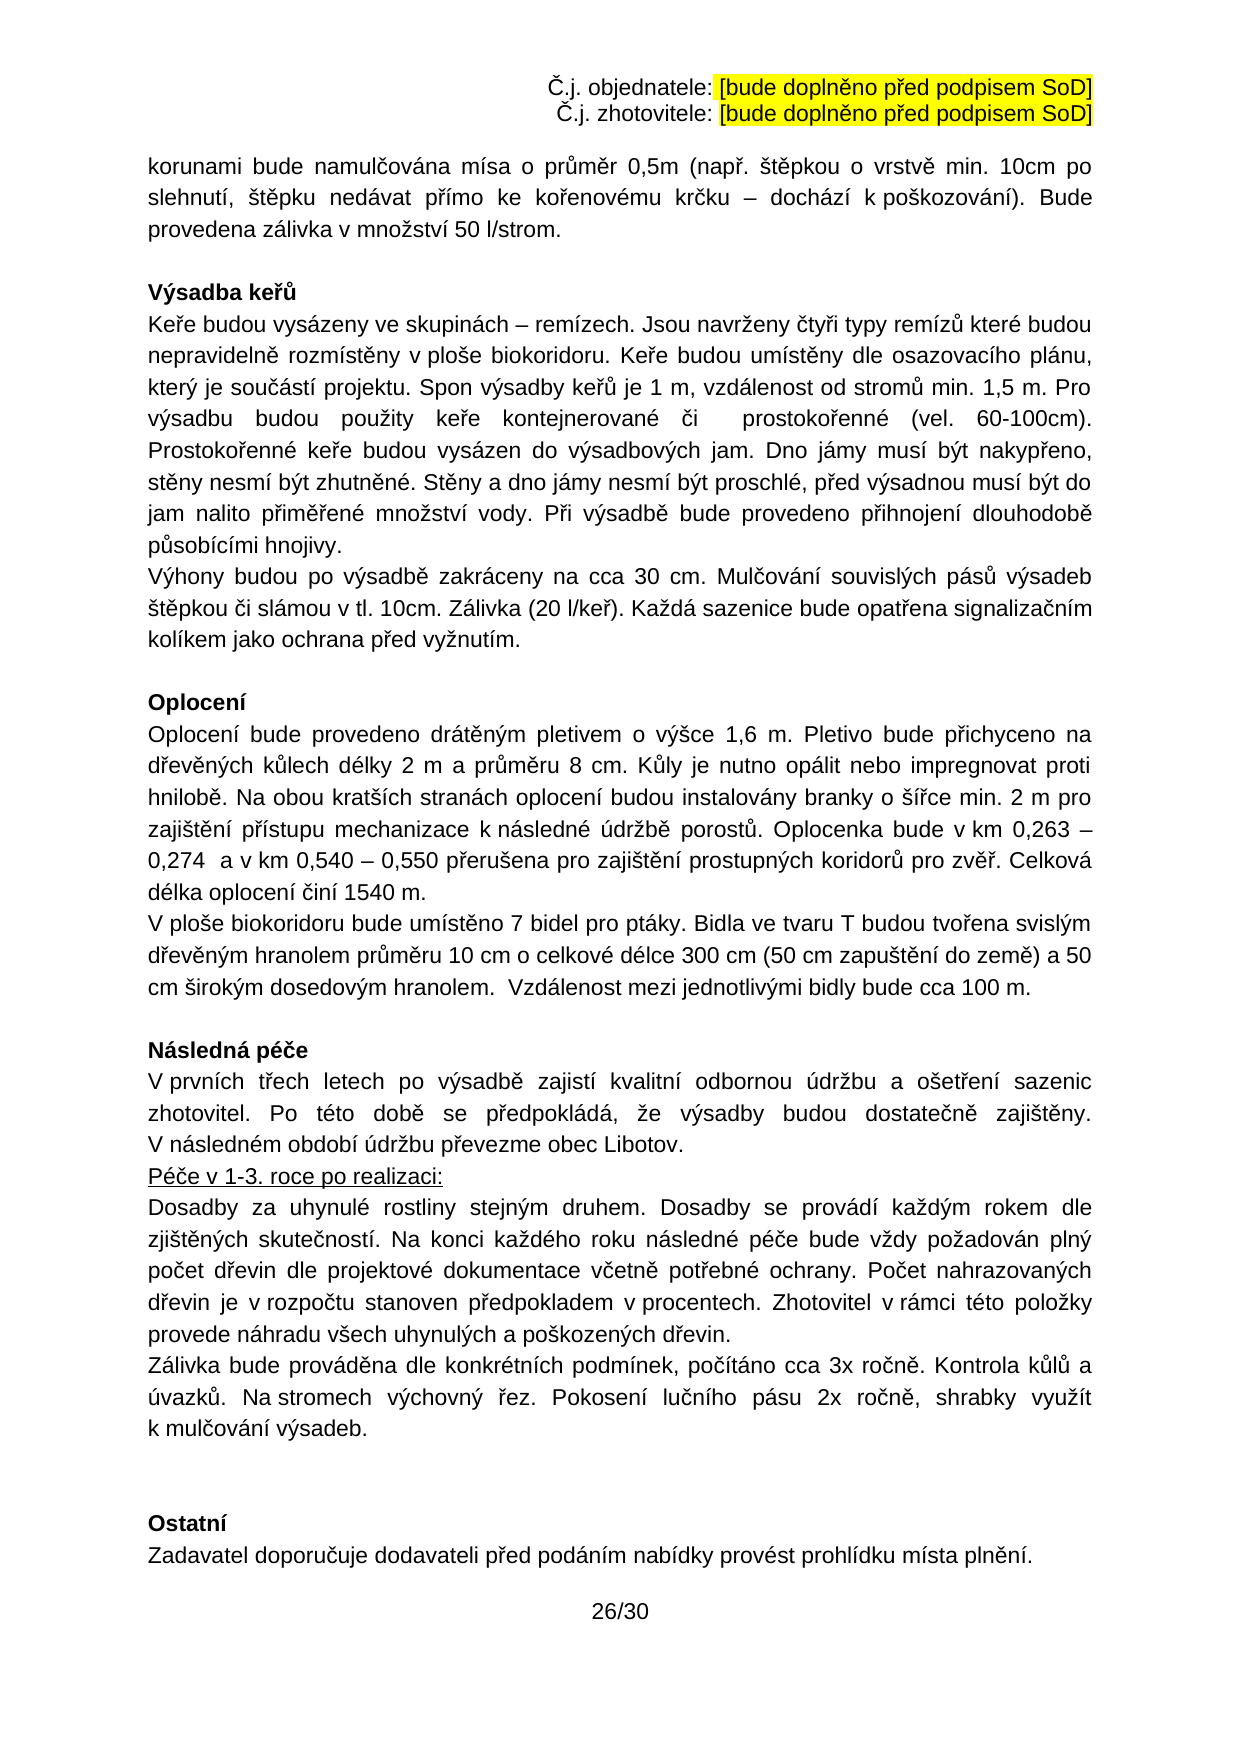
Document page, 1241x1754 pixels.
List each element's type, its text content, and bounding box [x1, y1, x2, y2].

text V ploše biokoridoru bude umístěno 7 bidel pro ptáky. Bidla ve tvaru T budou tvořena svislým dřevěným hranolem průměru 10 cm o celkové délce 300 cm (50 cm zapuštění do země) a 50 cm širokým dosedovým hranolem. Vzdálenost mezi jednotlivými bidly bude cca 100 m. [148, 910, 1093, 1000]
text Výhony budou po výsadbě zakráceny na cca 30 cm. Mulčování souvislých pásů výsadeb štěpkou či slámou v tl. 10cm. Zálivka (20 l/keř). Každá sazenice bude opatřena signalizačním kolíkem jako ochrana před vyžnutím. [148, 563, 1093, 653]
text Dosadby za uhynulé rostliny stejným druhem. Dosadby se provádí každým rokem dle zjištěných skutečností. Na konci každého roku následné péče bude vždy požadován plný počet dřevin dle projektové dokumentace včetně potřebné ochrany. Počet nahrazovaných dřevin je v rozpočtu stanoven předpokladem v procentech. Zhotovitel v rámci této položky provede náhradu všech uhynulých a poškozených dřevin. [148, 1194, 1093, 1347]
text Ostatní [148, 1510, 1093, 1536]
text Výsadba keřů [148, 279, 1093, 305]
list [148, 153, 1093, 242]
text Zálivka bude prováděna dle konkrétních podmínek, počítáno cca 3x ročně. Kontrola kůlů a úvazků. Na stromech výchovný řez. Pokosení lučního pásu 2x ročně, shrabky využít k mulčování výsadeb. [148, 1352, 1093, 1442]
text Následná péče [148, 1037, 1093, 1063]
text V prvních třech letech po výsadbě zajistí kvalitní odbornou údržbu a ošetření sazenic zhotovitel. Po této době se předpokládá, že výsadby budou dostatečně zajištěny. V následném období údržbu převezme obec Libotov. [148, 1068, 1093, 1158]
text Zadavatel doporučuje dodavateli před podáním nabídky provést prohlídku místa plnění. [148, 1542, 1093, 1568]
text Oplocení [148, 689, 1093, 716]
text Keře budou vysázeny ve skupinách – remízech. Jsou navrženy čtyři typy remízů které budou nepravidelně rozmístěny v ploše biokoridoru. Keře budou umístěny dle osazovacího plánu, který je součástí projektu. Spon výsadby keřů je 1 m, vzdálenost od stromů min. 1,5 m. Pro výsadbu budou použity keře kontejnerované či prostokořenné (vel. 60-100cm). Prostokořenné keře budou vysázen do výsadbových jam. Dno jámy musí být nakypřeno, stěny nesmí být zhutněné. Stěny a dno jámy nesmí být proschlé, před výsadnou musí být do jam nalito přiměřené množství vody. Při výsadbě bude provedeno přihnojení dlouhodobě působícími hnojivy. [148, 311, 1093, 558]
text Oplocení bude provedeno drátěným pletivem o výšce 1,6 m. Pletivo bude přichyceno na dřevěných kůlech délky 2 m a průměru 8 cm. Kůly je nutno opálit nebo impregnovat proti hnilobě. Na obou kratších stranách oplocení budou instalovány branky o šířce min. 2 m pro zajištění přístupu mechanizace k následné údržbě porostů. Oplocenka bude v km 0,263 – 0,274 a v km 0,540 – 0,550 přerušena pro zajištění prostupných koridorů pro zvěř. Celková délka oplocení činí 1540 m. [148, 721, 1093, 905]
text Péče v 1-3. roce po realizaci: [148, 1163, 1093, 1189]
